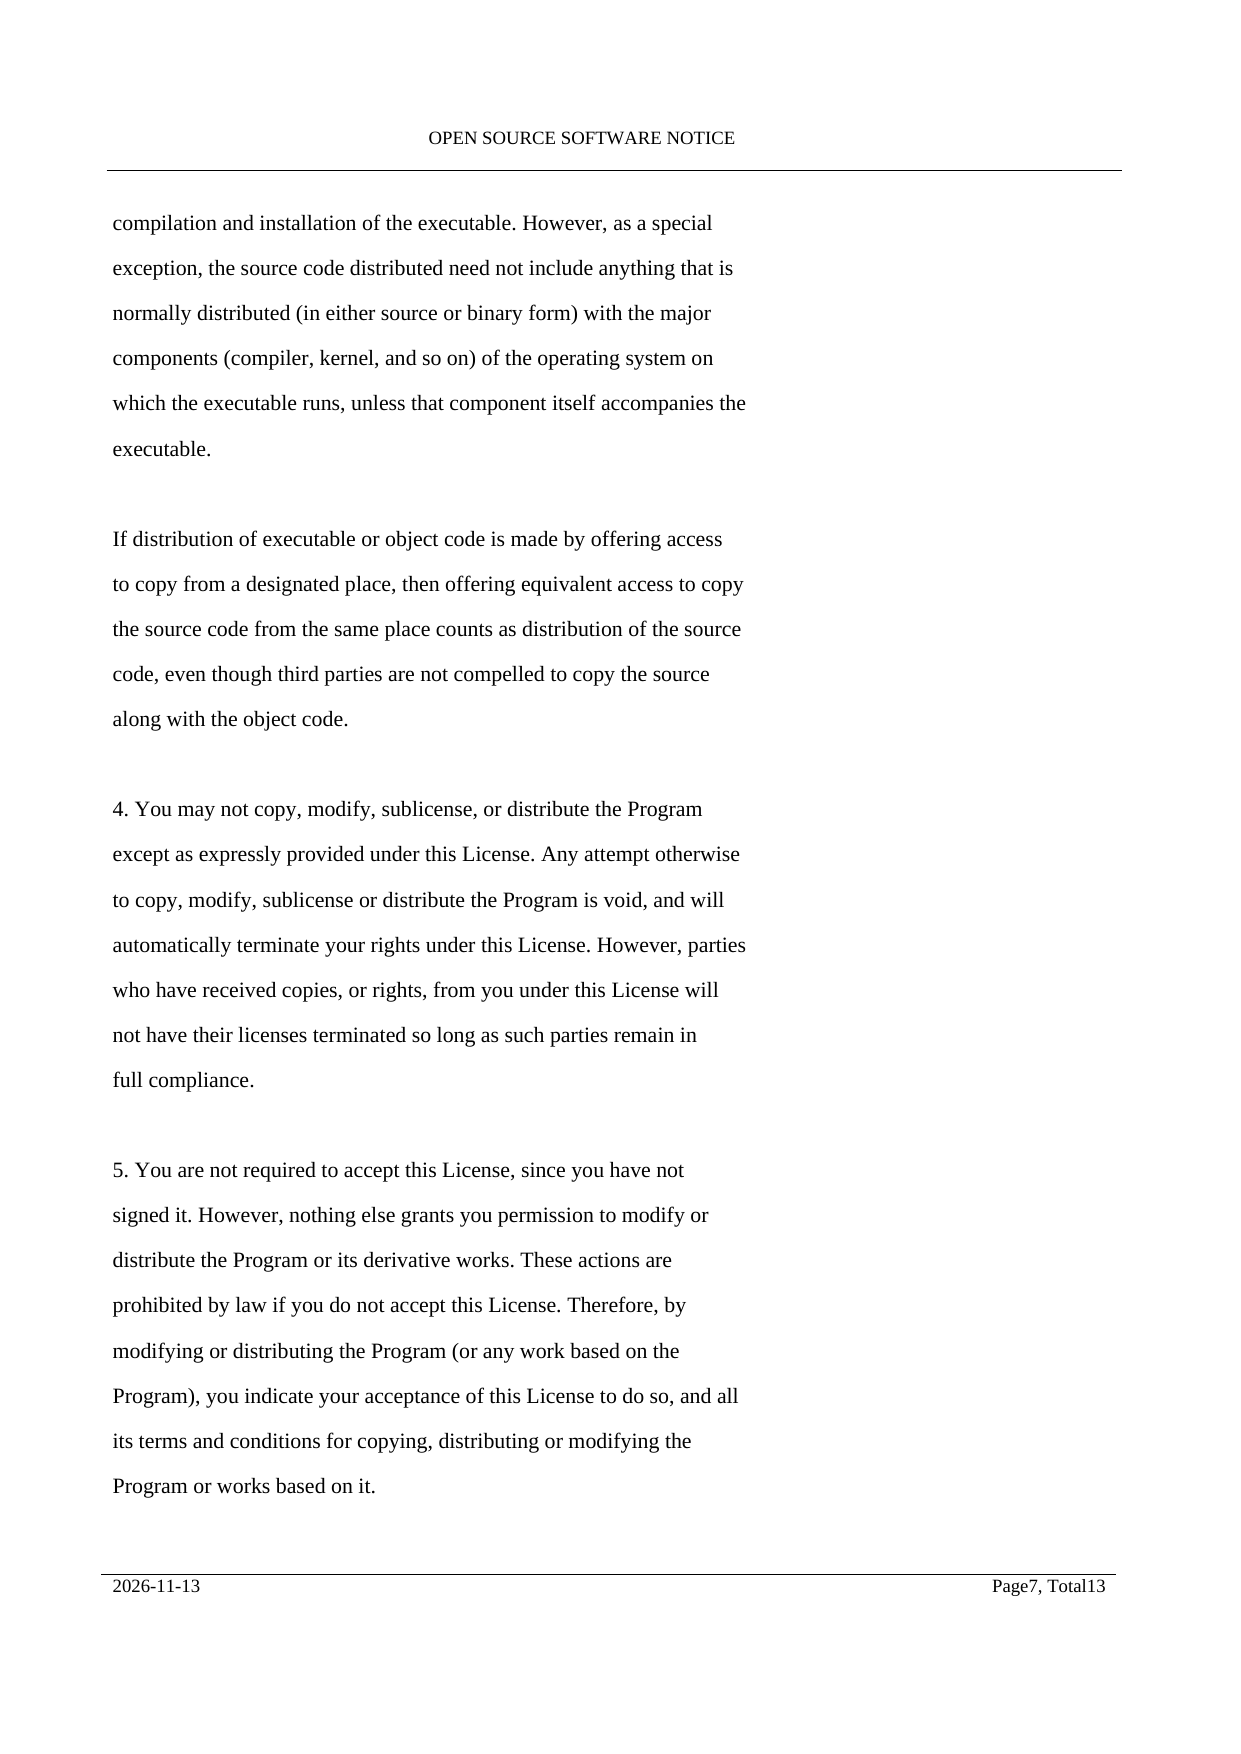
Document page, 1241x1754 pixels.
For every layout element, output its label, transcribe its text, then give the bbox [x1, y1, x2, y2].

text which the executable runs, unless that component itself accompanies the [112, 387, 1128, 419]
text Program or works based on it. [112, 1469, 1128, 1502]
text exception, the source code distributed need not include anything that is [112, 251, 1128, 284]
text distribute the Program or its derivative works. These actions are [112, 1244, 1128, 1276]
text full compliance. [112, 1063, 1128, 1096]
text its terms and conditions for copying, distributing or modifying the [112, 1424, 1128, 1457]
text automatically terminate your rights under this License. However, parties [112, 928, 1128, 961]
text not have their licenses terminated so long as such parties remain in [112, 1018, 1128, 1051]
text normally distributed (in either source or binary form) with the major [112, 297, 1128, 329]
text prohibited by law if you do not accept this License. Therefore, by [112, 1289, 1128, 1321]
text If distribution of executable or object code is made by offering access [112, 522, 1128, 554]
text modifying or distributing the Program (or any work based on the [112, 1334, 1128, 1366]
text except as expressly provided under this License. Any attempt otherwise [112, 838, 1128, 870]
text the source code from the same place counts as distribution of the source [112, 612, 1128, 645]
text to copy, modify, sublicense or distribute the Program is void, and will [112, 883, 1128, 915]
text along with the object code. [112, 702, 1128, 735]
text signed it. However, nothing else grants you permission to modify or [112, 1199, 1128, 1231]
text 5. You are not required to accept this License, since you have not [112, 1153, 1128, 1186]
text code, even though third parties are not compelled to copy the source [112, 657, 1128, 690]
text compilation and installation of the executable. However, as a special [112, 206, 1128, 239]
text executable. [112, 432, 1128, 464]
text to copy from a designated place, then offering equivalent access to copy [112, 567, 1128, 600]
text components (compiler, kernel, and so on) of the operating system on [112, 342, 1128, 374]
text who have received copies, or rights, from you under this License will [112, 973, 1128, 1006]
text Program), you indicate your acceptance of this License to do so, and all [112, 1379, 1128, 1412]
text 4. You may not copy, modify, sublicense, or distribute the Program [112, 793, 1128, 825]
